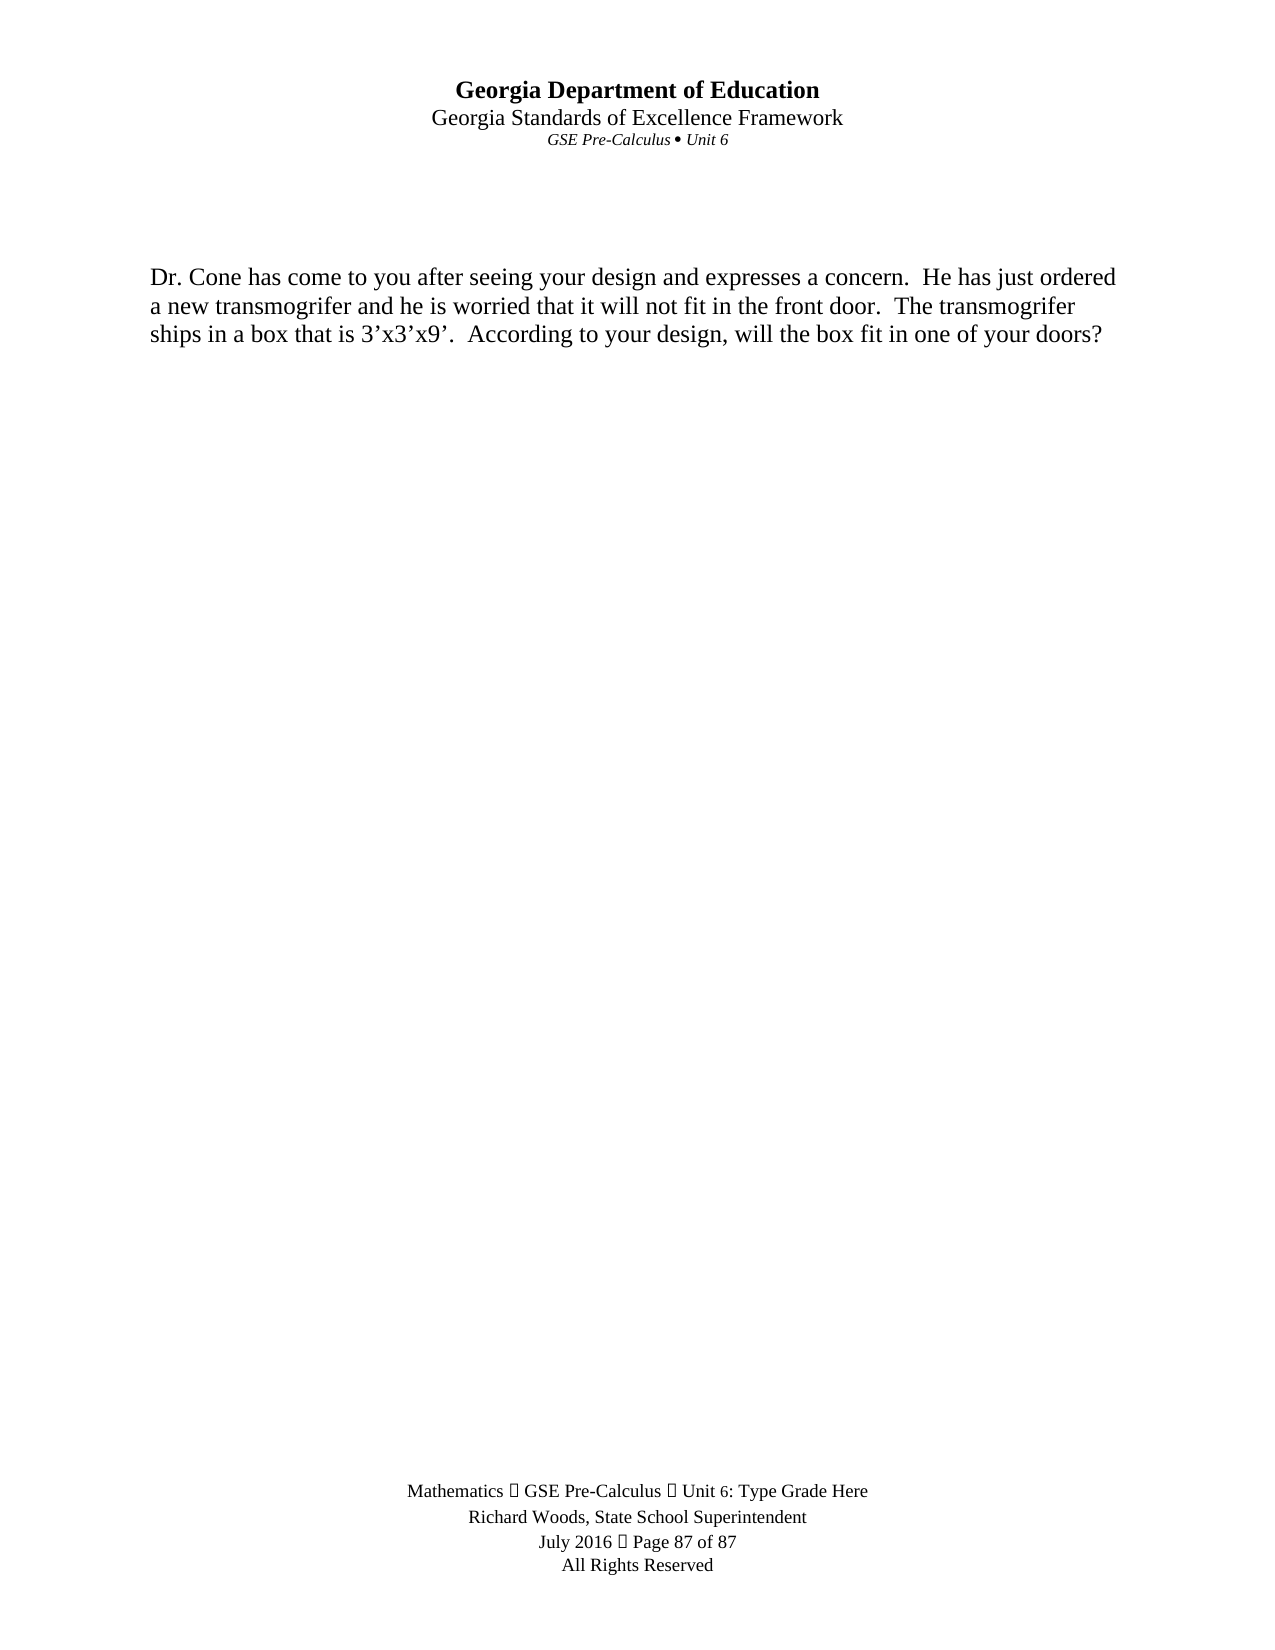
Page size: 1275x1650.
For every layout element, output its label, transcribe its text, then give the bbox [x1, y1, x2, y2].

text Dr. Cone has come to you after seeing your design and expresses a concern. He has just ordered a new transmogrifer and he is worried that it will not fit in the front door. The transmogrifer ships in a box that is 3’x3’x9’. According to your design, will the box fit in one of your doors? [150, 262, 1125, 348]
